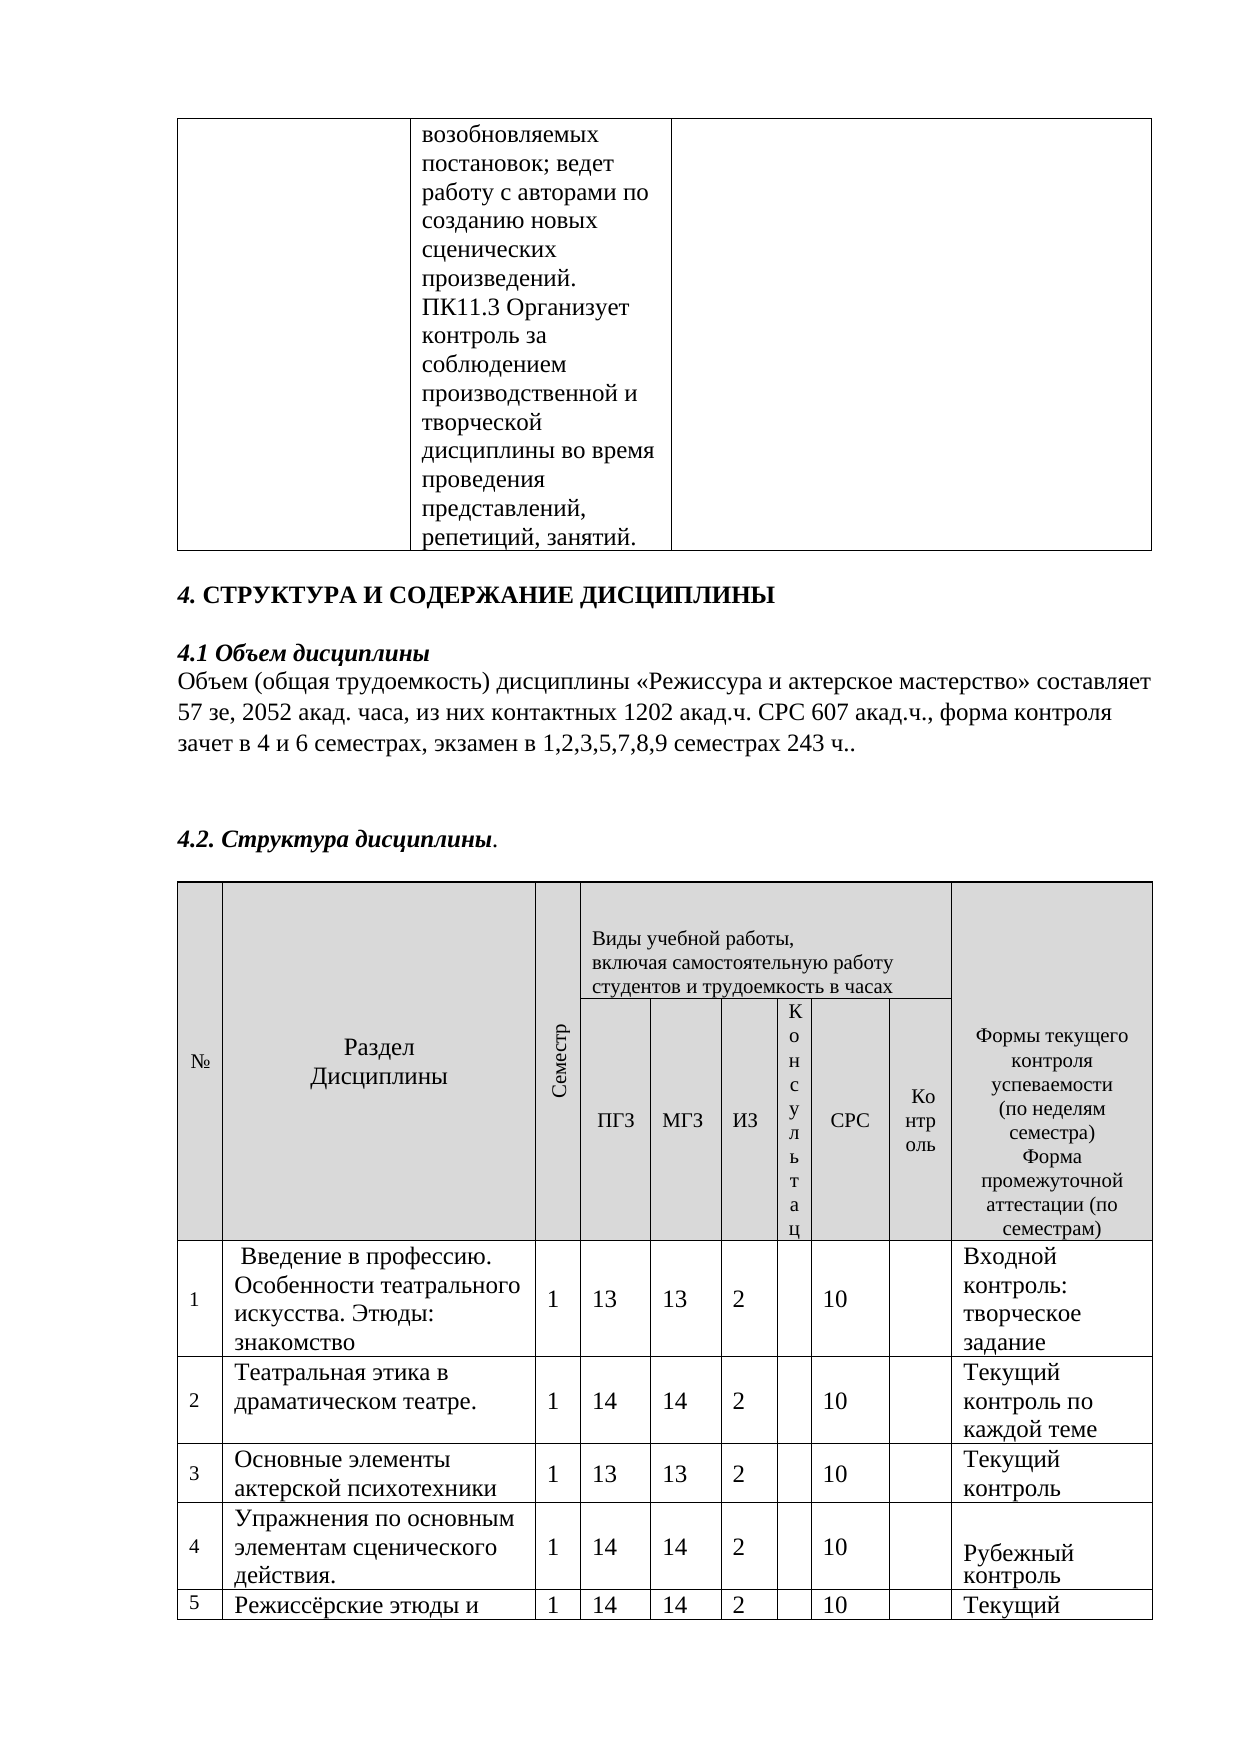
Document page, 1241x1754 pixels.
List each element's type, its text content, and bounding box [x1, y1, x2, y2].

table_header № [178, 883, 222, 1240]
table_cell 1 [536, 1503, 580, 1589]
table_cell Текущий контроль по каждой теме [952, 1357, 1152, 1443]
table_cell 13 [651, 1444, 721, 1502]
table_header Виды учебной работы, включая самостоятельную работу студентов и трудоемкость в часах [581, 883, 951, 998]
table_cell 1 [536, 1357, 580, 1443]
table_cell [890, 1444, 951, 1502]
table_cell Театральная этика в драматическом театре. [223, 1357, 535, 1443]
text 4. СТРУКТУРА И СОДЕРЖАНИЕ ДИСЦИПЛИНЫ [177, 580, 1152, 609]
table_cell [890, 1590, 951, 1619]
table_cell 2 [178, 1357, 222, 1443]
table_cell 10 [812, 1503, 889, 1589]
table_cell 10 [812, 1444, 889, 1502]
table_cell СРС [812, 999, 889, 1240]
table_header Семестр [536, 883, 580, 1240]
table_cell 10 [812, 1241, 889, 1356]
table_cell 2 [722, 1357, 777, 1443]
table_cell 14 [651, 1503, 721, 1589]
table_cell Контроль [890, 999, 951, 1240]
table_cell 14 [581, 1357, 650, 1443]
table_cell [890, 1357, 951, 1443]
table_cell МГЗ [651, 999, 721, 1240]
table_cell Введение в профессию. Особенности театрального искусства. Этюды: знакомство [223, 1241, 535, 1356]
table_cell ИЗ [722, 999, 777, 1240]
table_cell 3 [178, 1444, 222, 1502]
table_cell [411, 119, 671, 550]
table_cell ПГЗ [581, 999, 650, 1240]
table_cell Входной контроль: творческое задание [952, 1241, 1152, 1356]
table_cell 2 [722, 1241, 777, 1356]
table_cell [778, 1590, 811, 1619]
text 4.1 Объем дисциплины [177, 638, 1152, 666]
table_cell Консультац [778, 999, 811, 1240]
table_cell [178, 119, 410, 550]
table_cell 10 [812, 1590, 889, 1619]
table_cell [778, 1503, 811, 1589]
table_cell 5 [178, 1590, 222, 1619]
table_cell 13 [581, 1444, 650, 1502]
table_cell 14 [581, 1503, 650, 1589]
table_cell 1 [536, 1444, 580, 1502]
table_cell 14 [581, 1590, 650, 1619]
table_cell Основные элементы актерской психотехники [223, 1444, 535, 1502]
table_cell [890, 1503, 951, 1589]
text Объем (общая трудоемкость) дисциплины «Режиссура и актерское мастерство» составляет 57 зе, 2052 акад. часа, из них контактных 1202 акад.ч. СРС 607 акад.ч., форма контроля зачет в 4 и 6 семестрах, экзамен в 1,2,3,5,7,8,9 семестрах 243 ч.. [177, 666, 1152, 757]
table_cell 4 [178, 1503, 222, 1589]
table_cell 2 [722, 1590, 777, 1619]
table_cell 14 [651, 1590, 721, 1619]
table_cell 10 [812, 1357, 889, 1443]
table_cell 1 [178, 1241, 222, 1356]
table_cell [778, 1444, 811, 1502]
table_cell 1 [536, 1590, 580, 1619]
table_cell Рубежный контроль [952, 1503, 1152, 1589]
table_cell Текущий контроль [952, 1444, 1152, 1502]
table_cell Текущий контроль [952, 1590, 1152, 1619]
table_cell [778, 1241, 811, 1356]
table_cell Упражнения по основным элементам сценического действия. [223, 1503, 535, 1589]
table_cell [778, 1357, 811, 1443]
text 4.2. Структура дисциплины. [177, 824, 1152, 853]
table_cell [890, 1241, 951, 1356]
table_cell 14 [651, 1357, 721, 1443]
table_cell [672, 119, 1151, 550]
table_cell 2 [722, 1444, 777, 1502]
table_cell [223, 1590, 535, 1619]
table_header Формы текущего контроля успеваемости (по неделям семестра) Форма промежуточной аттестации (по семестрам) [952, 883, 1152, 1240]
table_header Раздел Дисциплины [223, 883, 535, 1240]
table_cell 13 [581, 1241, 650, 1356]
table_cell 13 [651, 1241, 721, 1356]
table_cell 2 [722, 1503, 777, 1589]
table_cell 1 [536, 1241, 580, 1356]
